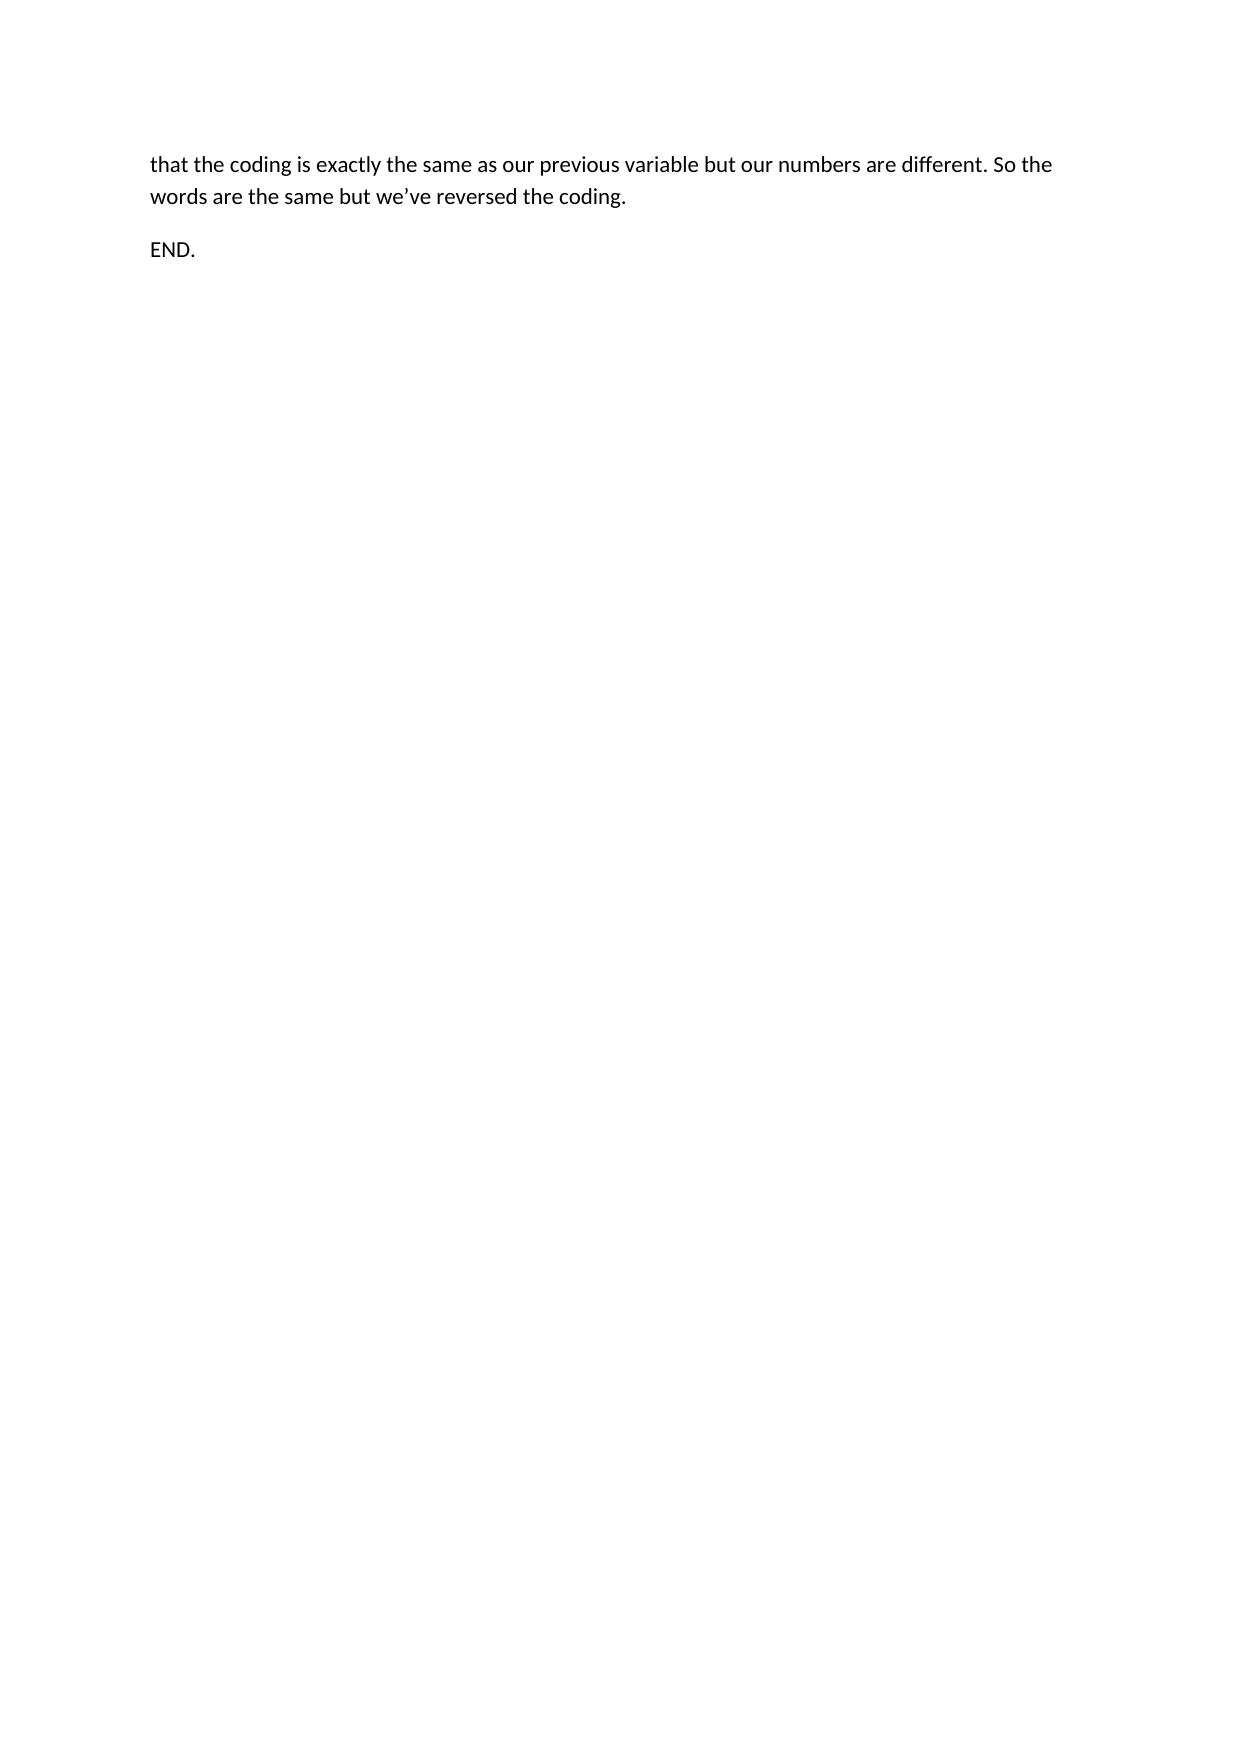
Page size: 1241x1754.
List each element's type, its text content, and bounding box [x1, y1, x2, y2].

text END. [150, 235, 1090, 263]
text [150, 150, 1090, 210]
